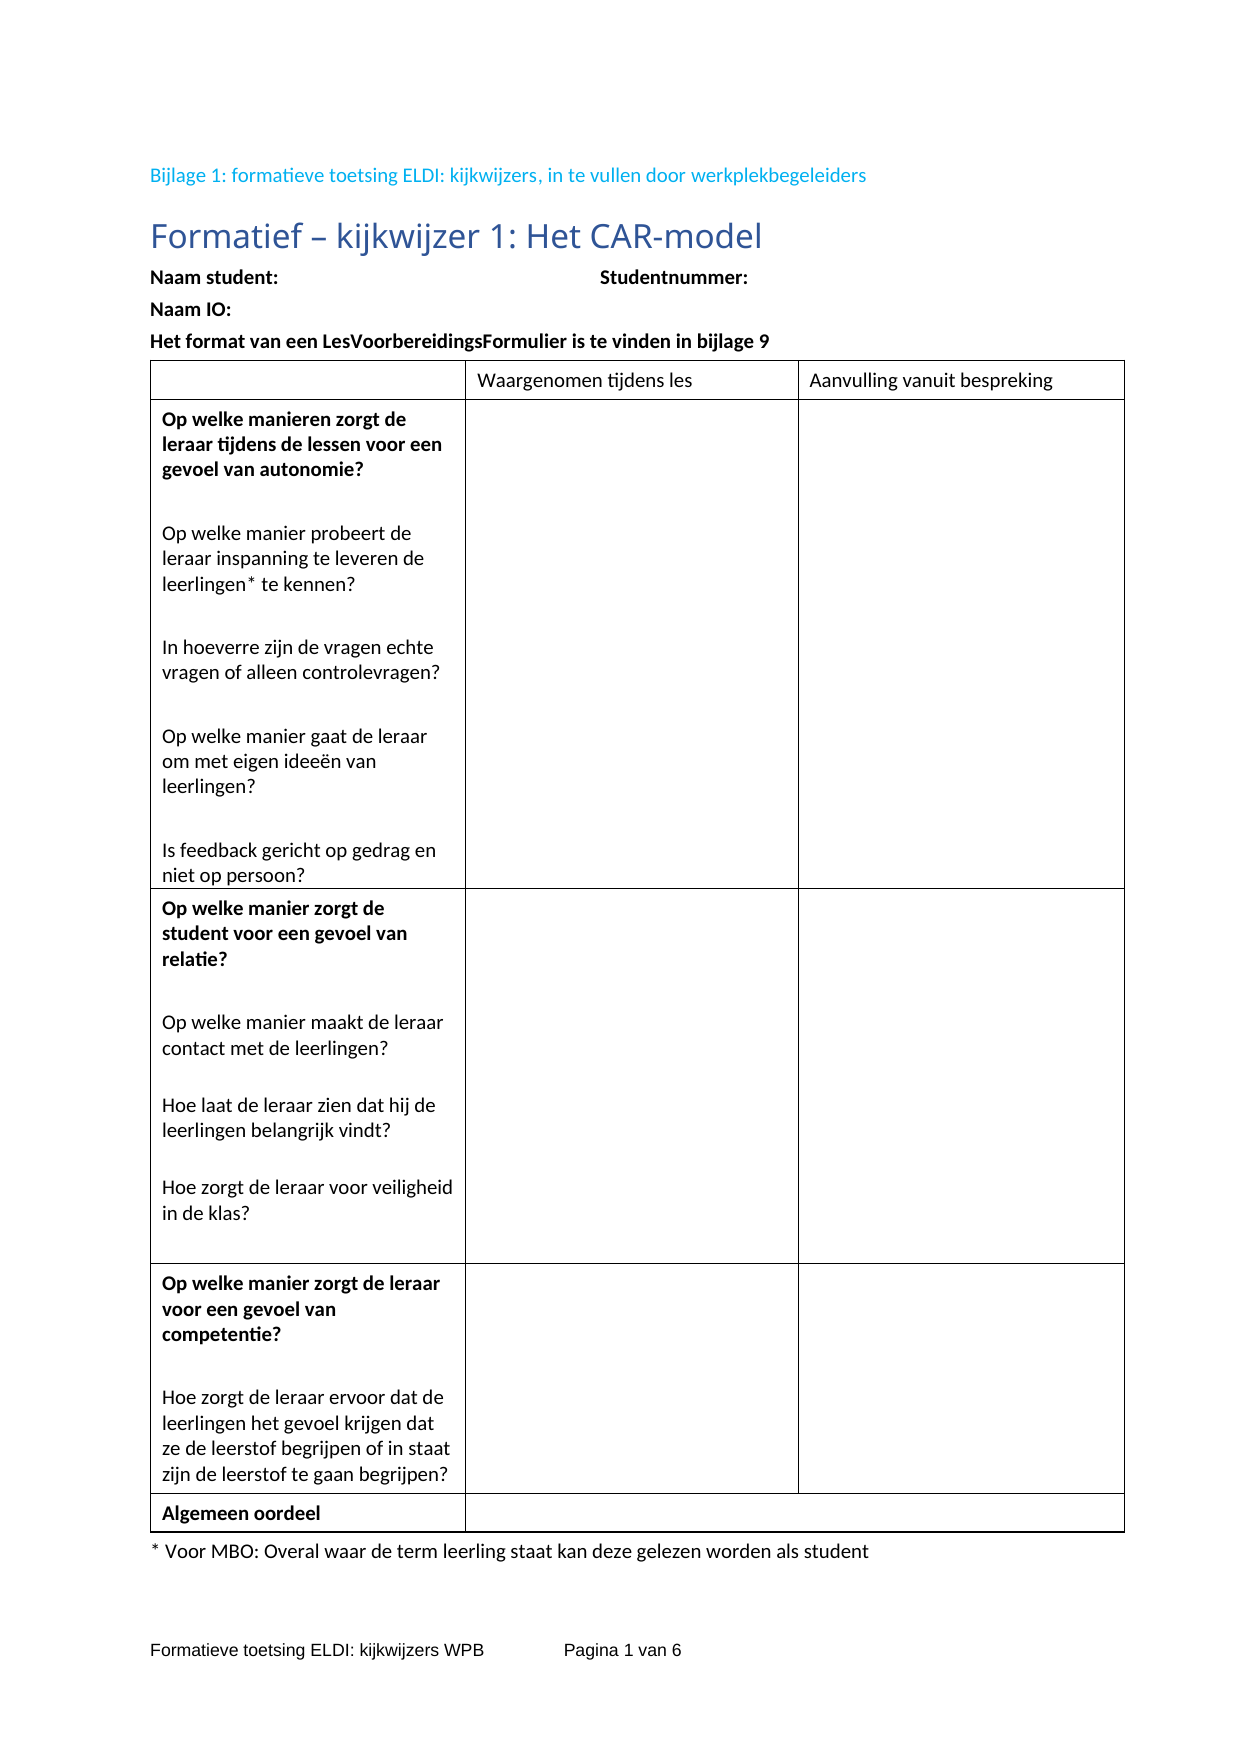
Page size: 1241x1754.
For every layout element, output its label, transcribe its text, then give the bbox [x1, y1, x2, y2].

table_cell [466, 1264, 798, 1492]
table_cell Op welke manier zorgt de student voor een gevoel van relatie? Op welke manier maakt de leraar contact met de leerlingen? Hoe laat de leraar zien dat hij de leerlingen belangrijk vindt? Hoe zorgt de leraar voor veiligheid in de klas? [151, 889, 465, 1263]
table_cell Algemeen oordeel [151, 1494, 465, 1531]
table_header [151, 361, 465, 398]
table_cell [799, 1264, 1124, 1492]
text * Voor MBO: Overal waar de term leerling staat kan deze gelezen worden als student [150, 1539, 1090, 1564]
text Bijlage 1: formatieve toetsing ELDI: kijkwijzers, in te vullen door werkplekbegeleiders [150, 162, 1090, 188]
text Naam IO: [150, 296, 1090, 322]
table_cell [466, 889, 798, 1263]
table_cell Op welke manieren zorgt de leraar tijdens de lessen voor een gevoel van autonomie? Op welke manier probeert de leraar inspanning te leveren de leerlingen* te kennen? In hoeverre zijn de vragen echte vragen of alleen controlevragen? Op welke manier gaat de leraar om met eigen ideeën van leerlingen? Is feedback gericht op gedrag en niet op persoon? [151, 400, 465, 888]
table_cell [466, 400, 798, 888]
subtitle Formatief – kijkwijzer 1: Het CAR-model [150, 213, 1090, 258]
table_cell [466, 1494, 1124, 1531]
table_header Waargenomen tijdens les [466, 361, 798, 398]
table_header Aanvulling vanuit bespreking [799, 361, 1124, 398]
table_cell [799, 889, 1124, 1263]
text Naam student: Studentnummer: [150, 264, 1090, 290]
table_cell Op welke manier zorgt de leraar voor een gevoel van competentie? Hoe zorgt de leraar ervoor dat de leerlingen het gevoel krijgen dat ze de leerstof begrijpen of in staat zijn de leerstof te gaan begrijpen? [151, 1264, 465, 1492]
table_cell [799, 400, 1124, 888]
text Het format van een LesVoorbereidingsFormulier is te vinden in bijlage 9 [150, 328, 1090, 353]
